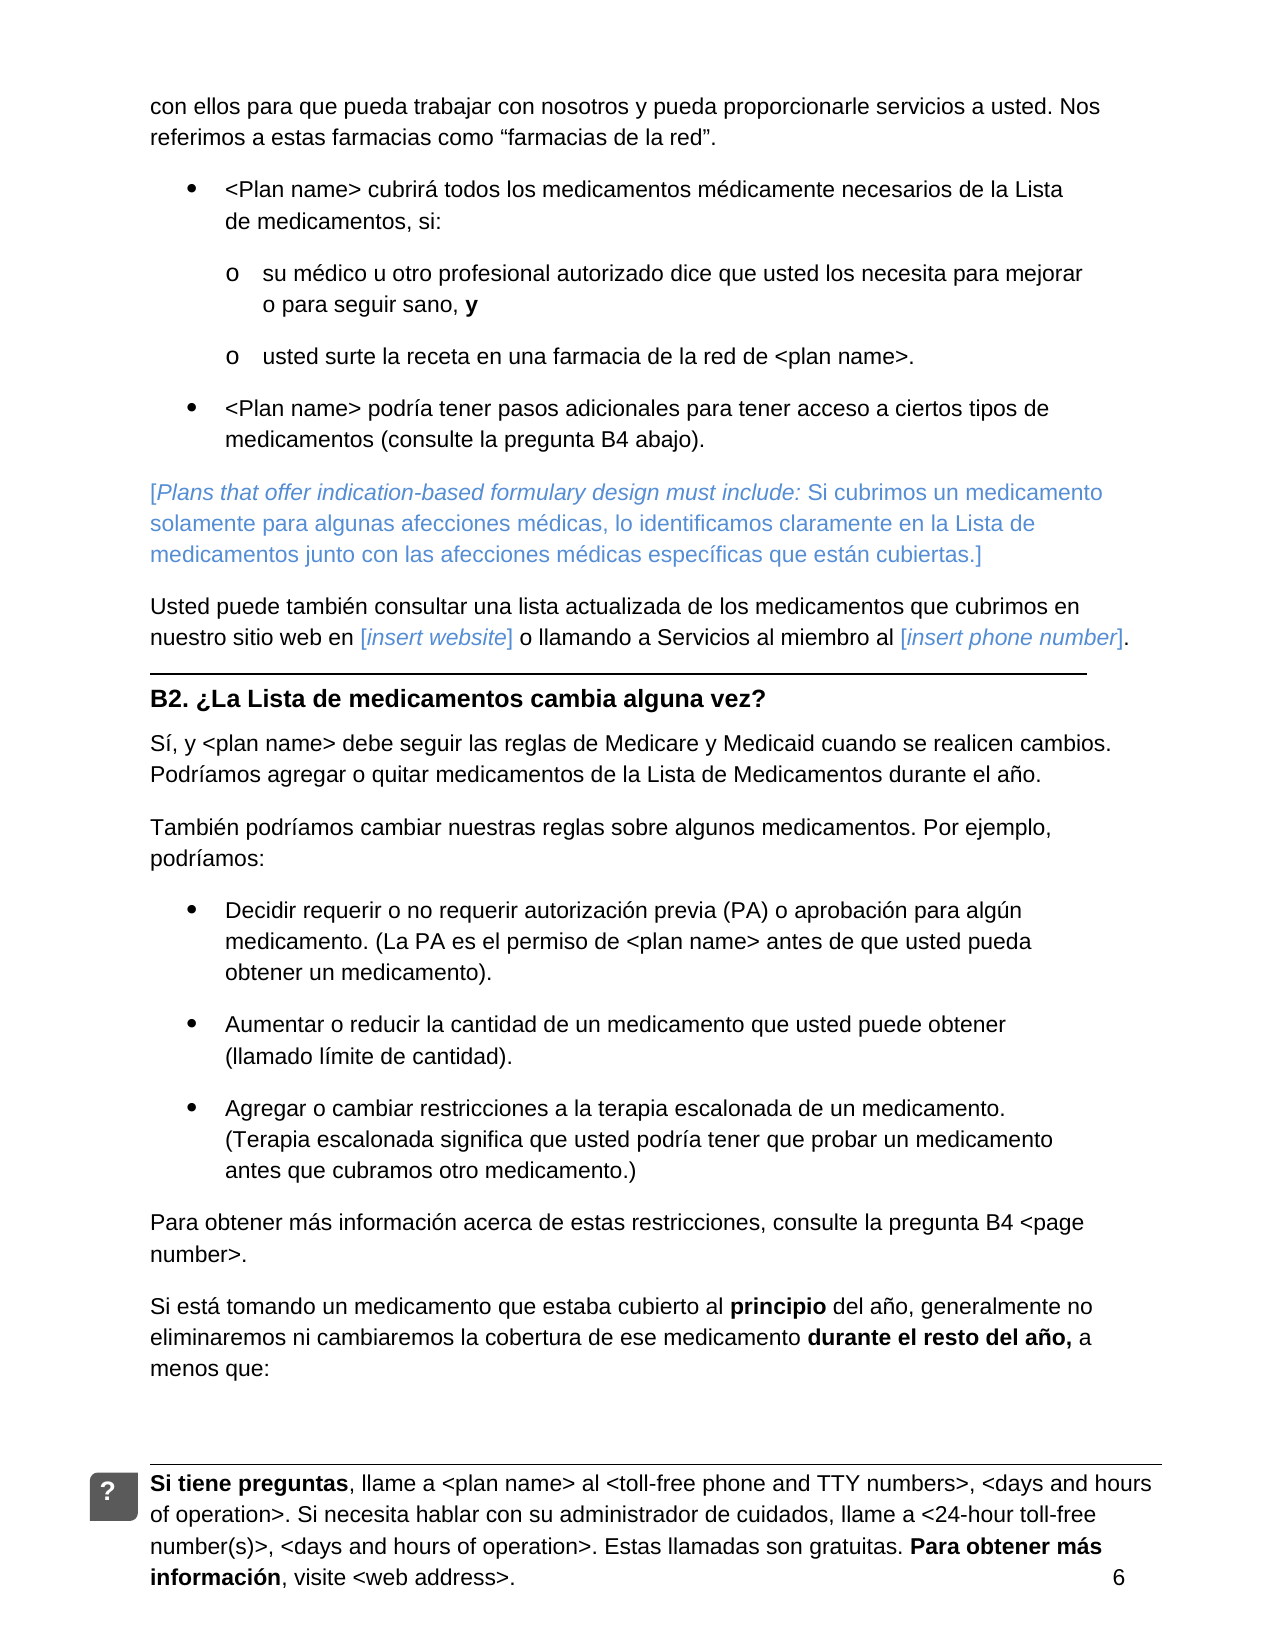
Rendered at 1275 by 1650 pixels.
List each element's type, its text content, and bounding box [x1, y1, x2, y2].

list Decidir requerir o no requerir autorización previa (PA) o aprobación para algún medicamento. (La PA es el permiso de <plan name> antes de que usted pueda obtener un medicamento). [187, 893, 1087, 987]
list [Plans that offer indication-based formulary design must include: Si cubrimos un medicamento solamente para algunas afecciones médicas, lo identificamos claramente en la Lista de medicamentos junto con las afecciones médicas específicas que están cubiertas.] [150, 475, 1162, 569]
list Agregar o cambiar restricciones a la terapia escalonada de un medicamento. (Terapia escalonada significa que usted podría tener que probar un medicamento antes que cubramos otro medicamento.) [187, 1091, 1087, 1185]
list <Plan name> cubrirá todos los medicamentos médicamente necesarios de la Lista de medicamentos, si: [187, 173, 1087, 235]
text Si está tomando un medicamento que estaba cubierto al principio del año, generalmente no eliminaremos ni cambiaremos la cobertura de ese medicamento durante el resto del año, a menos que: [150, 1289, 1162, 1383]
text Para obtener más información acerca de estas restricciones, consulte la pregunta B4 <page number>. [150, 1206, 1162, 1268]
list Usted puede también consultar una lista actualizada de los medicamentos que cubrimos en nuestro sitio web en [insert website] o llamando a Servicios al miembro al [insert phone number]. [150, 589, 1162, 652]
list <Plan name> podría tener pasos adicionales para tener acceso a ciertos tipos de medicamentos (consulte la pregunta B4 abajo). [187, 392, 1087, 454]
text También podríamos cambiar nuestras reglas sobre algunos medicamentos. Por ejemplo, podríamos: [150, 810, 1162, 872]
text Sí, y <plan name> debe seguir las reglas de Medicare y Medicaid cuando se realicen cambios. Podríamos agregar o quitar medicamentos de la Lista de Medicamentos durante el año. [150, 727, 1162, 789]
list su médico u otro profesional autorizado dice que usted los necesita para mejorar o para seguir sano, y [225, 256, 1087, 319]
list usted surte la receta en una farmacia de la red de <plan name>. [225, 339, 1087, 371]
list Aumentar o reducir la cantidad de un medicamento que usted puede obtener (llamado límite de cantidad). [187, 1008, 1087, 1070]
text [150, 89, 1162, 152]
subtitle B2. ¿La Lista de medicamentos cambia alguna vez? [150, 675, 1087, 714]
